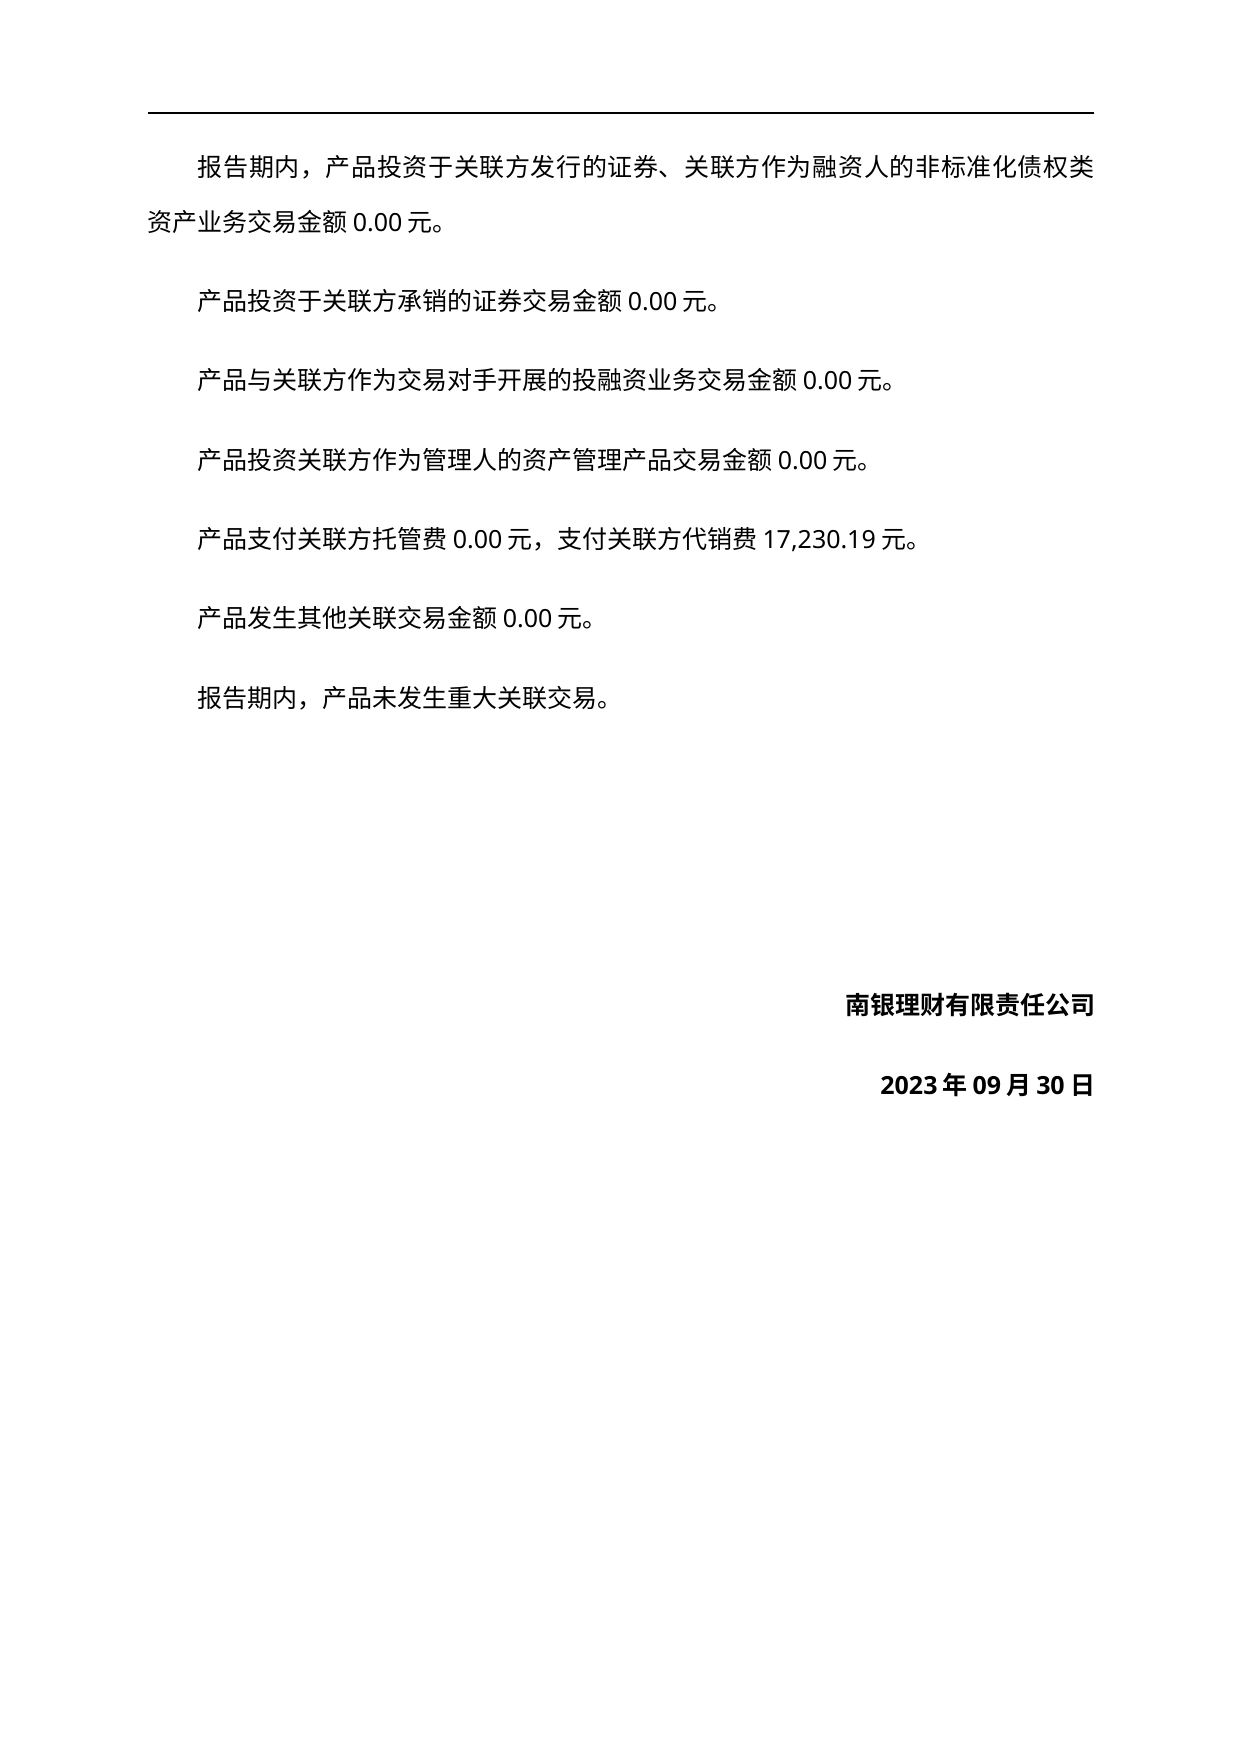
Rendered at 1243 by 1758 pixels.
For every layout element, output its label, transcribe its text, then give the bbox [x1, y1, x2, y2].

text 产品发生其他关联交易金额0.00元。 [148, 599, 1094, 635]
text 2023年09月30日 [148, 1065, 1094, 1101]
text 报告期内，产品投资于关联方发行的证券、关联方作为融资人的非标准化债权类资产业务交易金额0.00元。 [148, 148, 1094, 238]
text 产品与关联方作为交易对手开展的投融资业务交易金额0.00元。 [148, 361, 1094, 397]
text 南银理财有限责任公司 [148, 986, 1094, 1022]
text 产品投资于关联方承销的证券交易金额0.00元。 [148, 281, 1094, 318]
text 产品投资关联方作为管理人的资产管理产品交易金额0.00元。 [148, 440, 1094, 476]
text 产品支付关联方托管费0.00元，支付关联方代销费17,230.19元。 [148, 519, 1094, 556]
text 报告期内，产品未发生重大关联交易。 [148, 678, 1094, 714]
